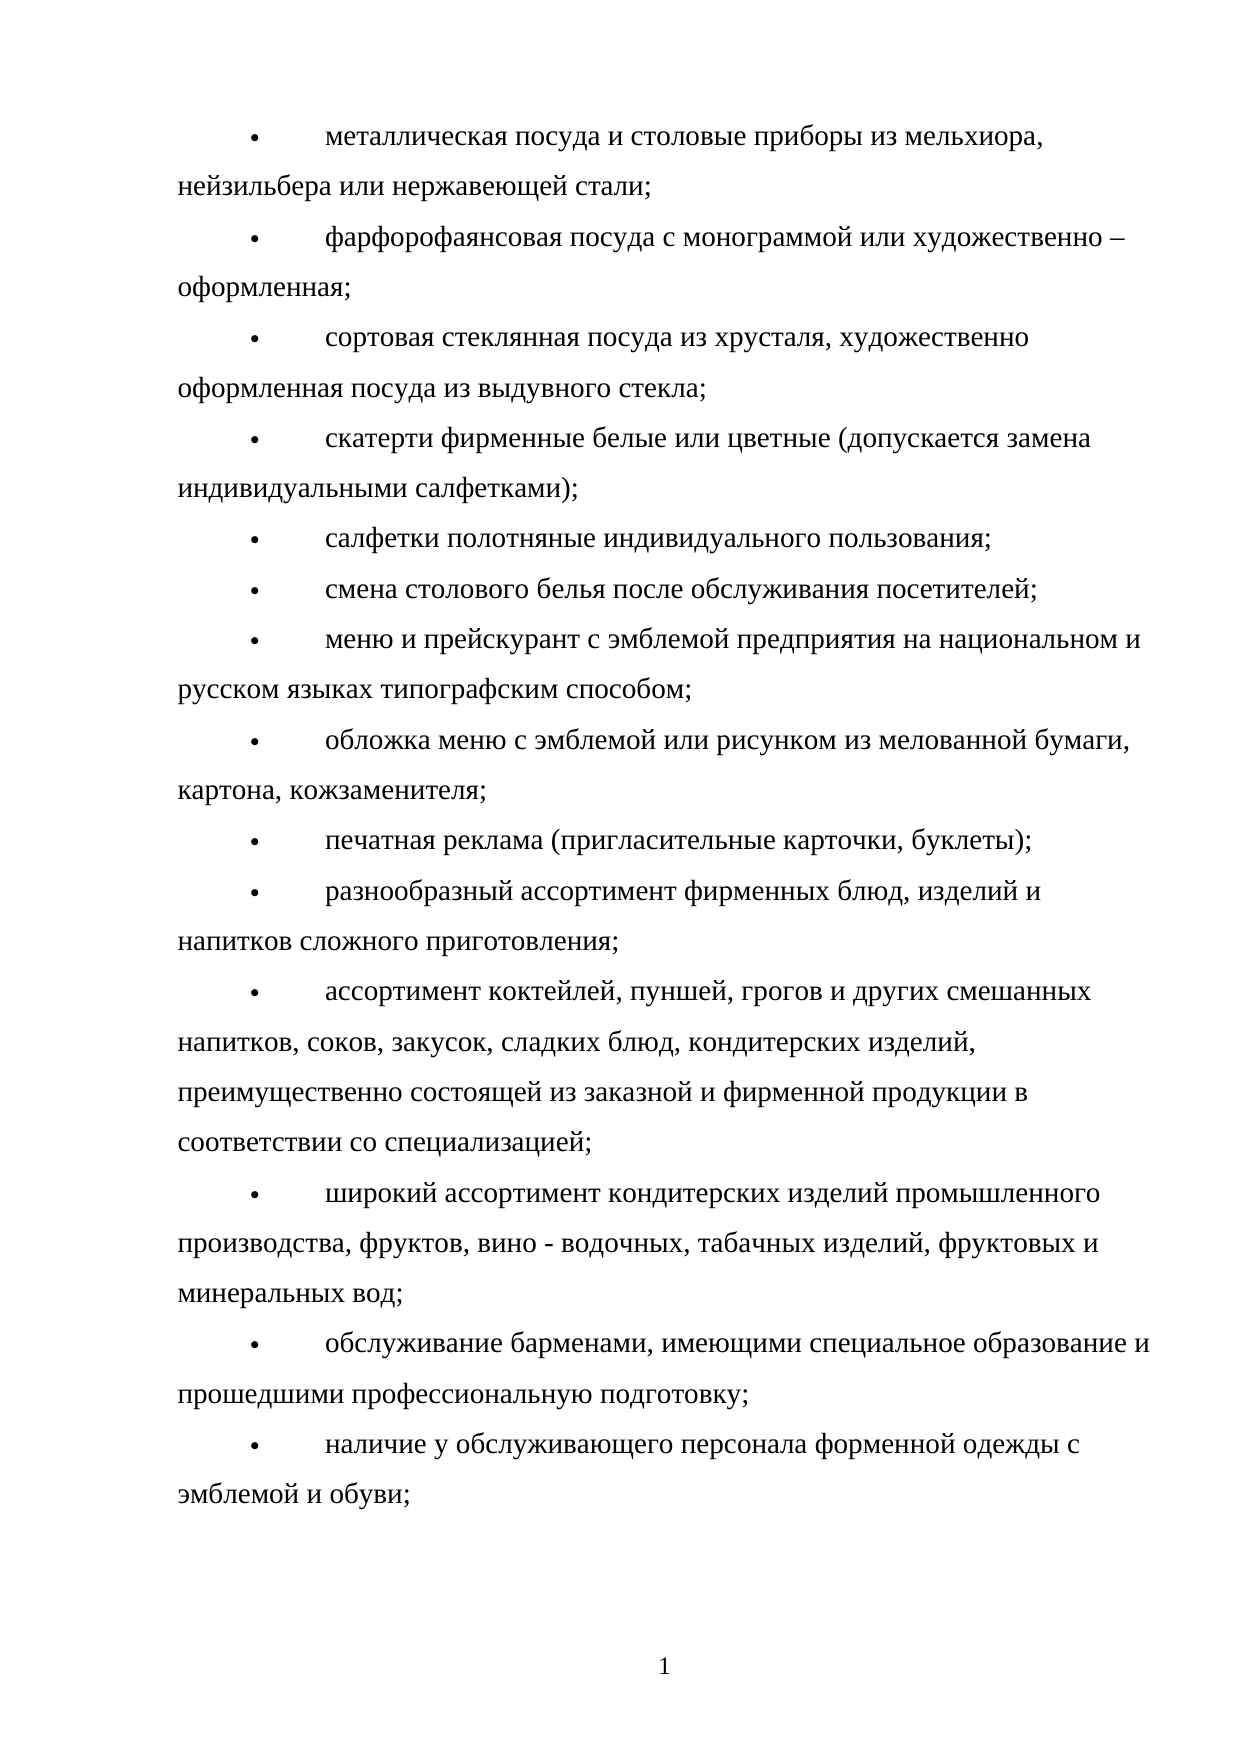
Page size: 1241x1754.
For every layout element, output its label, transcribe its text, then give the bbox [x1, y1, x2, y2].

list ассортимент коктейлей, пуншей, грогов и других смешанных напитков, соков, закусок, сладких блюд, кондитерских изделий, преимущественно состоящей из заказной и фирменной продукции в соответствии со специализацией; [177, 973, 1152, 1158]
list смена столового белья после обслуживания посетителей; [177, 571, 1152, 604]
list разнообразный ассортимент фирменных блюд, изделий и напитков сложного приготовления; [177, 873, 1152, 957]
list широкий ассортимент кондитерских изделий промышленного производства, фруктов, вино - водочных, табачных изделий, фруктовых и минеральных вод; [177, 1175, 1152, 1309]
list фарфорофаянсовая посуда с монограммой или художественно – оформленная; [177, 219, 1152, 303]
list печатная реклама (пригласительные карточки, буклеты); [177, 822, 1152, 856]
list салфетки полотняные индивидуального пользования; [177, 521, 1152, 554]
list обложка меню с эмблемой или рисунком из мелованной бумаги, картона, кожзаменителя; [177, 722, 1152, 806]
list металлическая посуда и столовые приборы из мельхиора, нейзильбера или нержавеющей стали; [177, 118, 1152, 202]
list обслуживание барменами, имеющими специальное образование и прошедшими профессиональную подготовку; [177, 1326, 1152, 1409]
list сортовая стеклянная посуда из хрусталя, художественно оформленная посуда из выдувного стекла; [177, 319, 1152, 403]
list наличие у обслуживающего персонала форменной одежды с эмблемой и обуви; [177, 1426, 1152, 1510]
list скатерти фирменные белые или цветные (допускается замена индивидуальными салфетками); [177, 420, 1152, 504]
list меню и прейскурант с эмблемой предприятия на национальном и русском языках типографским способом; [177, 621, 1152, 705]
